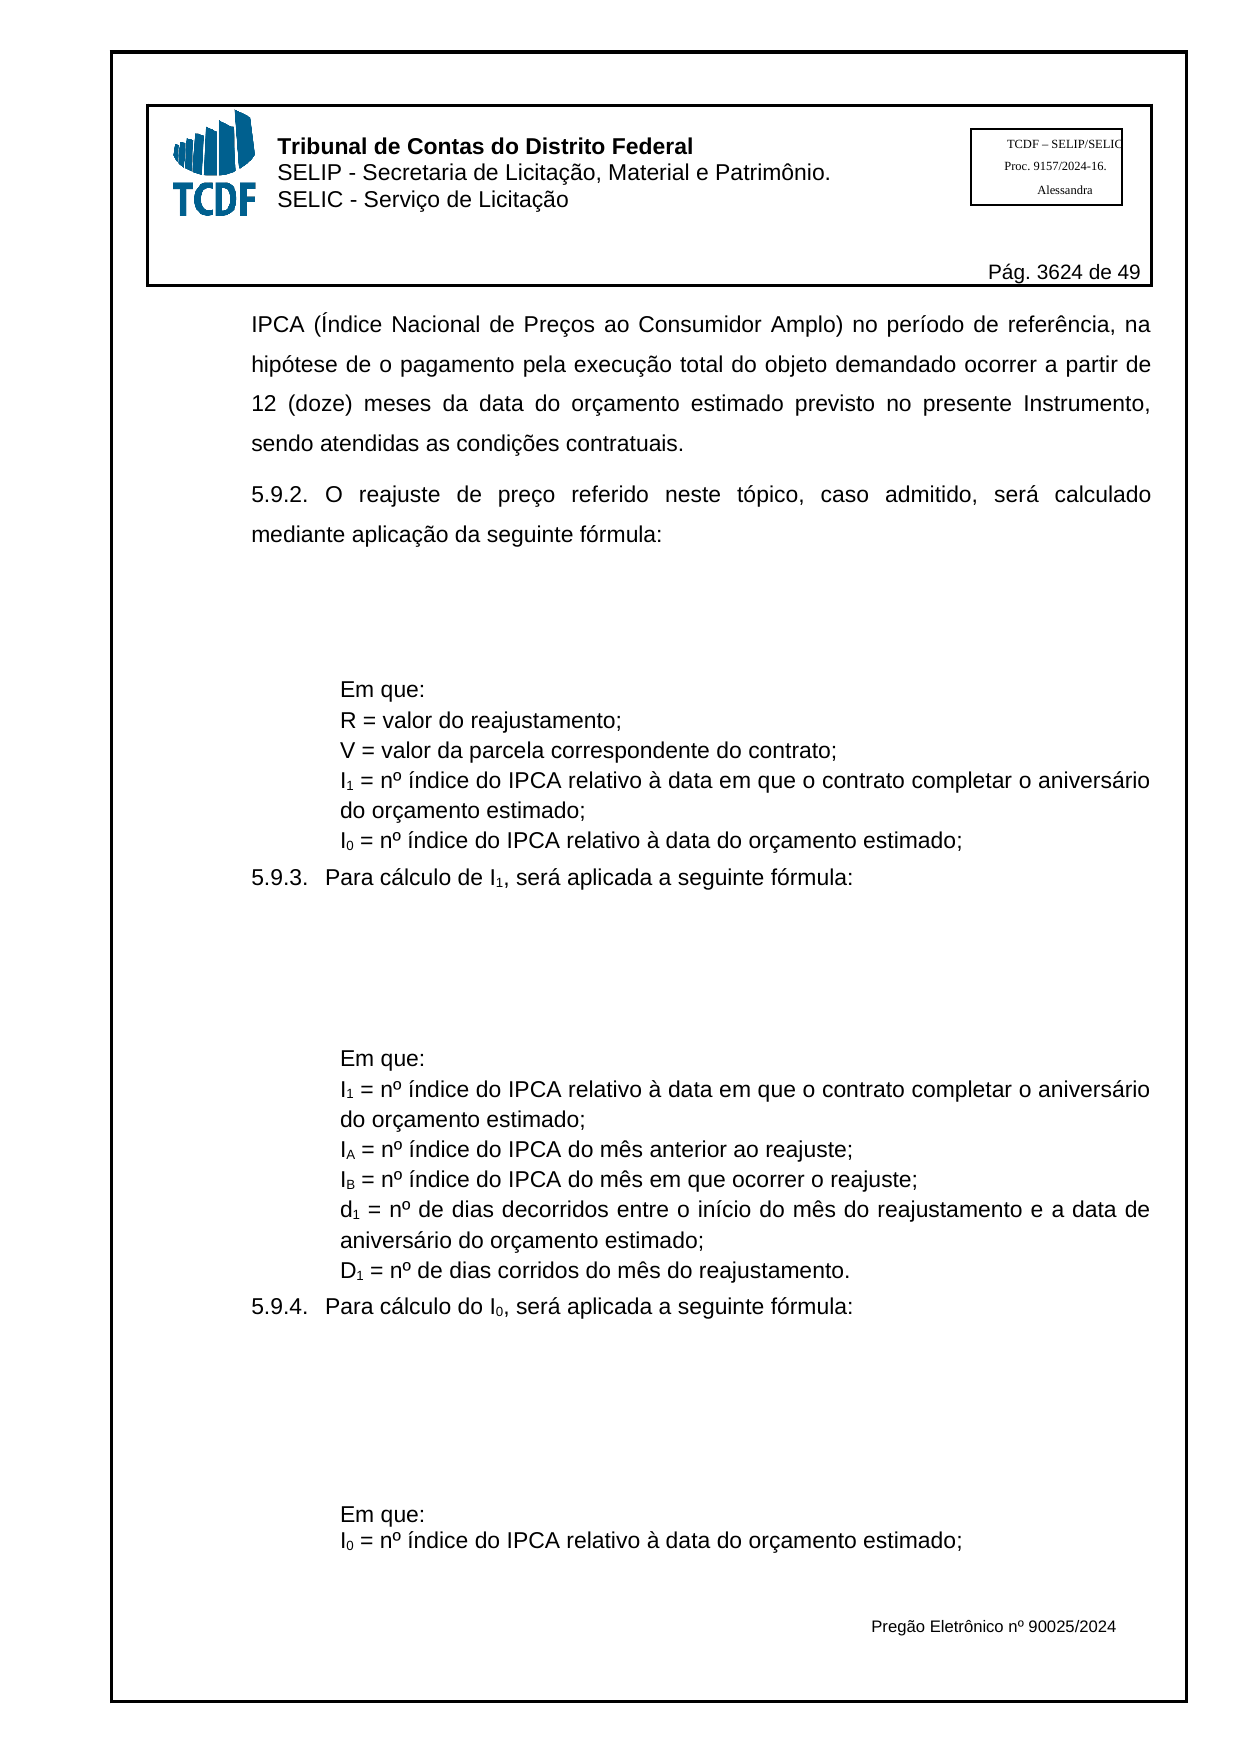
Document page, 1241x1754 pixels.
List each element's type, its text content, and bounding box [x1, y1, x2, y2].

list Em que: [340, 676, 1152, 703]
list V = valor da parcela correspondente do contrato; [340, 737, 1152, 763]
list Em que: [340, 1045, 1152, 1072]
list Em que: [340, 1501, 1152, 1527]
list I0 = nº índice do IPCA relativo à data do orçamento estimado; [340, 1527, 1152, 1554]
list d1 = nº de dias decorridos entre o início do mês do reajustamento e a data de aniversário do orçamento estimado; [340, 1196, 1152, 1253]
list IA = nº índice do IPCA do mês anterior ao reajuste; [340, 1136, 1152, 1162]
list D1 = nº de dias corridos do mês do reajustamento. [340, 1257, 1152, 1283]
list I0 = nº índice do IPCA relativo à data do orçamento estimado; [340, 827, 1152, 854]
list IB = nº índice do IPCA do mês em que ocorrer o reajuste; [340, 1166, 1152, 1192]
list I1 = nº índice do IPCA relativo à data em que o contrato completar o aniversário do orçamento estimado; [340, 767, 1152, 824]
picture [158, 107, 270, 218]
list Para cálculo de I1, será aplicada a seguinte fórmula: [251, 864, 1152, 890]
list R = valor do reajustamento; [340, 707, 1152, 733]
list O reajuste de preço referido neste tópico, caso admitido, será calculado mediante aplicação da seguinte fórmula: [251, 481, 1152, 547]
list I1 = nº índice do IPCA relativo à data em que o contrato completar o aniversário do orçamento estimado; [340, 1076, 1152, 1132]
list Para cálculo do I0, será aplicada a seguinte fórmula: [251, 1293, 1152, 1319]
